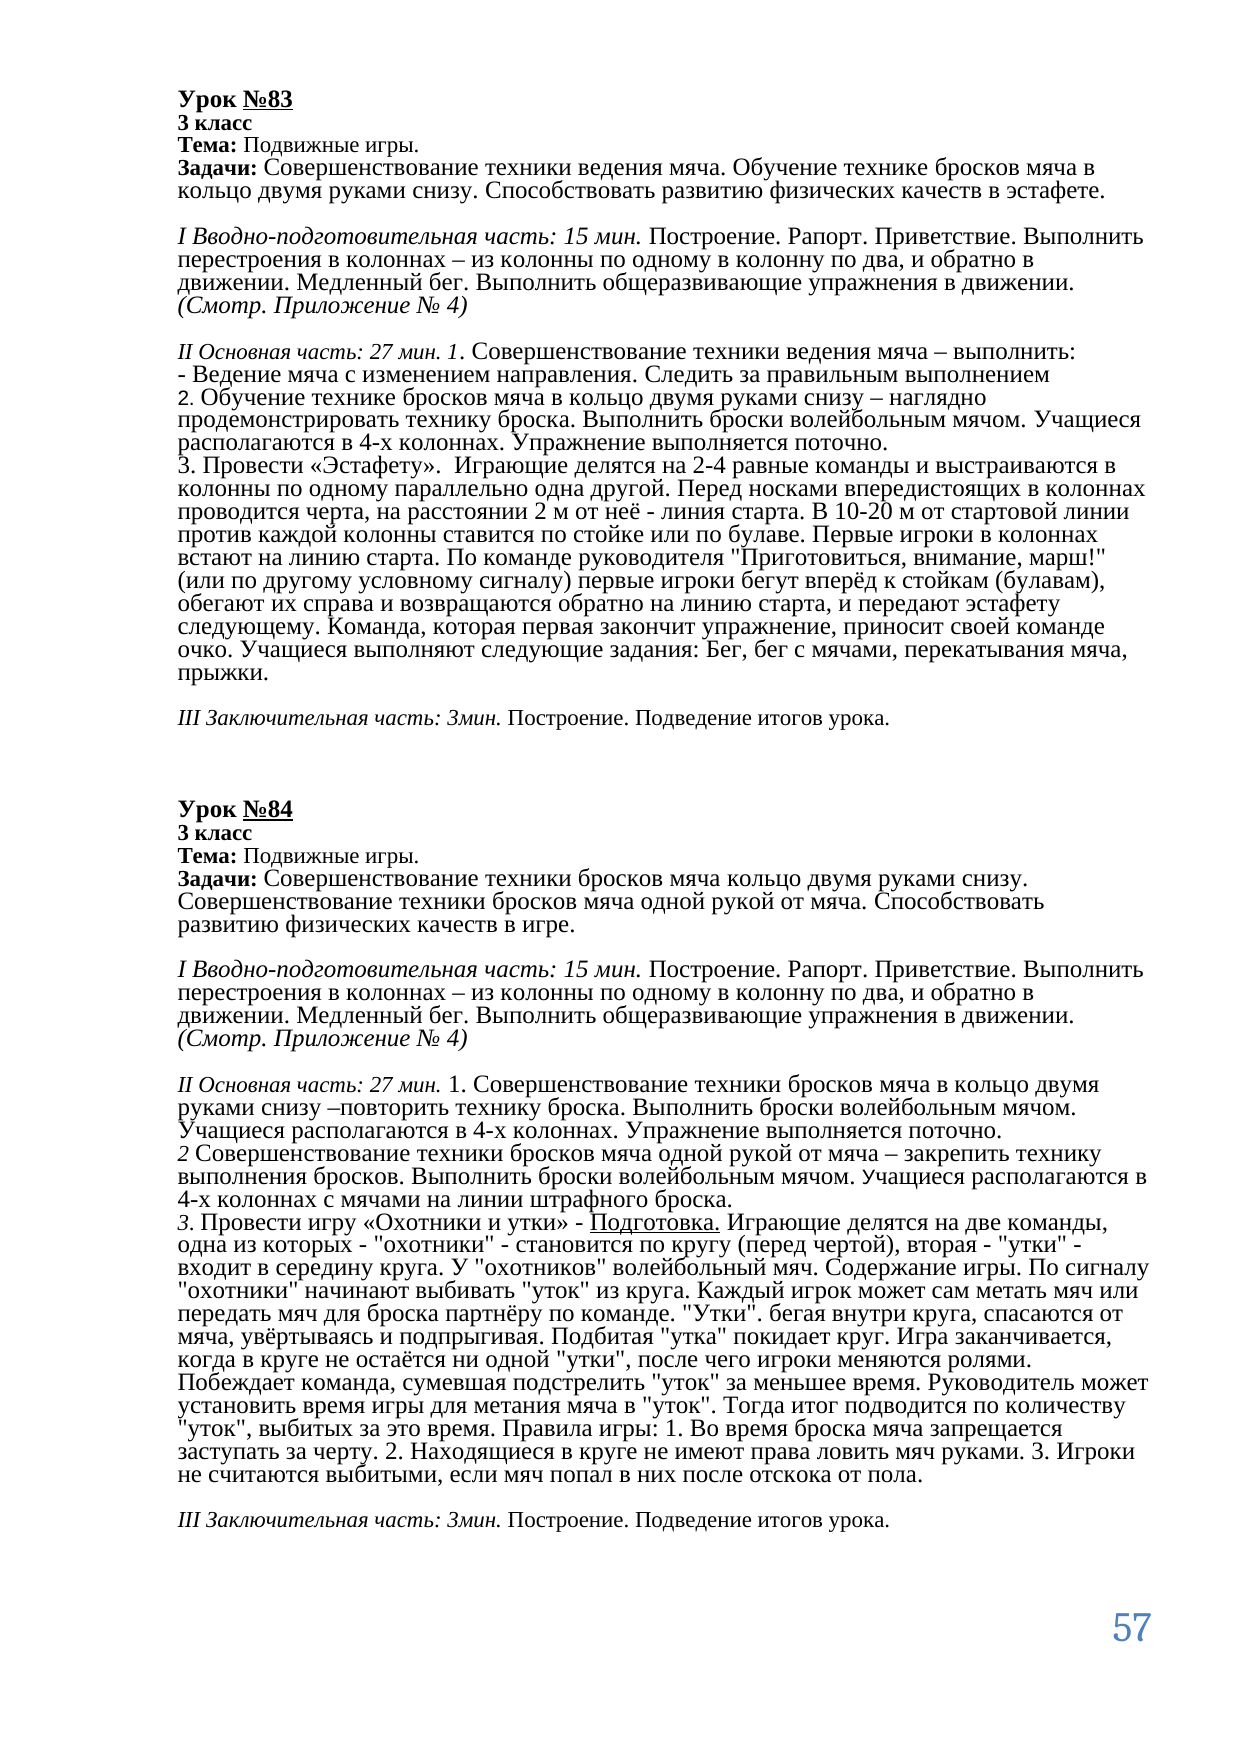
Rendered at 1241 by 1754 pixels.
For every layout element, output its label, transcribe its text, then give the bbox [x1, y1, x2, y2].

text - Ведение мяча с изменением направления. Следить за правильным выполнением [177, 364, 1152, 387]
text 3 класс [177, 822, 1152, 845]
text 3. Провести игру «Охотники и утки» - Подготовка. Играющие делятся на две команды, одна из которых - "охотники" - становится по кругу (перед чертой), вторая - "утки" - входит в середину круга. У "охотников" волейбольный мяч. Содержание игры. По сигналу "охотники" начинают выбивать "уток" из круга. Каждый игрок может сам метать мяч или передать мяч для броска партнёру по команде. "Утки". бегая внутри круга, спасаются от мяча, увёртываясь и подпрыгивая. Подбитая "утка" покидает круг. Игра заканчивается, когда в круге не остаётся ни одной "утки", после чего игроки меняются ролями. Побеждает команда, сумевшая подстрелить "уток" за меньшее время. Руководитель может установить время игры для метания мяча в "уток". Тогда итог подводится по количеству "уток", выбитых за это время. Правила игры: 1. Во время броска мяча запрещается заступать за черту. 2. Находящиеся в круге не имеют права ловить мяч руками. 3. Игроки не считаются выбитыми, если мяч попал в них после отскока от пола. [177, 1212, 1152, 1487]
text Задачи: Совершенствование техники бросков мяча кольцо двумя руками снизу. Совершенствование техники бросков мяча одной рукой от мяча. Способствовать развитию физических качеств в игре. [177, 868, 1152, 937]
text 2. Обучение технике бросков мяча в кольцо двумя руками снизу – наглядно продемонстрировать технику броска. Выполнить броски волейбольным мячом. Учащиеся располагаются в 4-х колоннах. Упражнение выполняется поточно. [177, 387, 1152, 455]
text I Вводно-подготовительная часть: 15 мин. Построение. Рапорт. Приветствие. Выполнить перестроения в колоннах – из колонны по одному в колонну по два, и обратно в движении. Медленный бег. Выполнить общеразвивающие упражнения в движении. (Смотр. Приложение № 4) [177, 959, 1152, 1051]
text II Основная часть: 27 мин. 1. Совершенствование техники ведения мяча – выполнить: [177, 341, 1152, 364]
text I Вводно-подготовительная часть: 15 мин. Построение. Рапорт. Приветствие. Выполнить перестроения в колоннах – из колонны по одному в колонну по два, и обратно в движении. Медленный бег. Выполнить общеразвивающие упражнения в движении. (Смотр. Приложение № 4) [177, 226, 1152, 318]
text III Заключительная часть: 3мин. Построение. Подведение итогов урока. [177, 707, 1152, 730]
text 3. Провести «Эстафету». Играющие делятся на 2-4 равные команды и выстраиваются в колонны по одному параллельно одна другой. Перед носками впередистоящих в колоннах проводится черта, на расстоянии 2 м от неё - линия старта. В 10-20 м от стартовой линии против каждой колонны ставится по стойке или по булаве. Первые игроки в колоннах встают на линию старта. По команде руководителя "Приготовиться, внимание, марш!" (или по другому условному сигналу) первые игроки бегут вперёд к стойкам (булавам), обегают их справа и возвращаются обратно на линию старта, и передают эстафету следующему. Команда, которая первая закончит упражнение, приносит своей команде очко. Учащиеся выполняют следующие задания: Бег, бег с мячами, перекатывания мяча, прыжки. [177, 455, 1152, 684]
text III Заключительная часть: 3мин. Построение. Подведение итогов урока. [177, 1509, 1152, 1532]
text Урок №83 [177, 89, 1152, 112]
text Тема: Подвижные игры. [177, 134, 1152, 157]
text 2 Совершенствование техники бросков мяча одной рукой от мяча – закрепить технику выполнения бросков. Выполнить броски волейбольным мячом. Учащиеся располагаются в 4-х колоннах с мячами на линии штрафного броска. [177, 1143, 1152, 1212]
text Урок №84 [177, 799, 1152, 822]
text Тема: Подвижные игры. [177, 845, 1152, 868]
text Задачи: Совершенствование техники ведения мяча. Обучение технике бросков мяча в кольцо двумя руками снизу. Способствовать развитию физических качеств в эстафете. [177, 157, 1152, 203]
text II Основная часть: 27 мин. 1. Совершенствование техники бросков мяча в кольцо двумя руками снизу –повторить технику броска. Выполнить броски волейбольным мячом. Учащиеся располагаются в 4-х колоннах. Упражнение выполняется поточно. [177, 1074, 1152, 1143]
text 3 класс [177, 112, 1152, 134]
